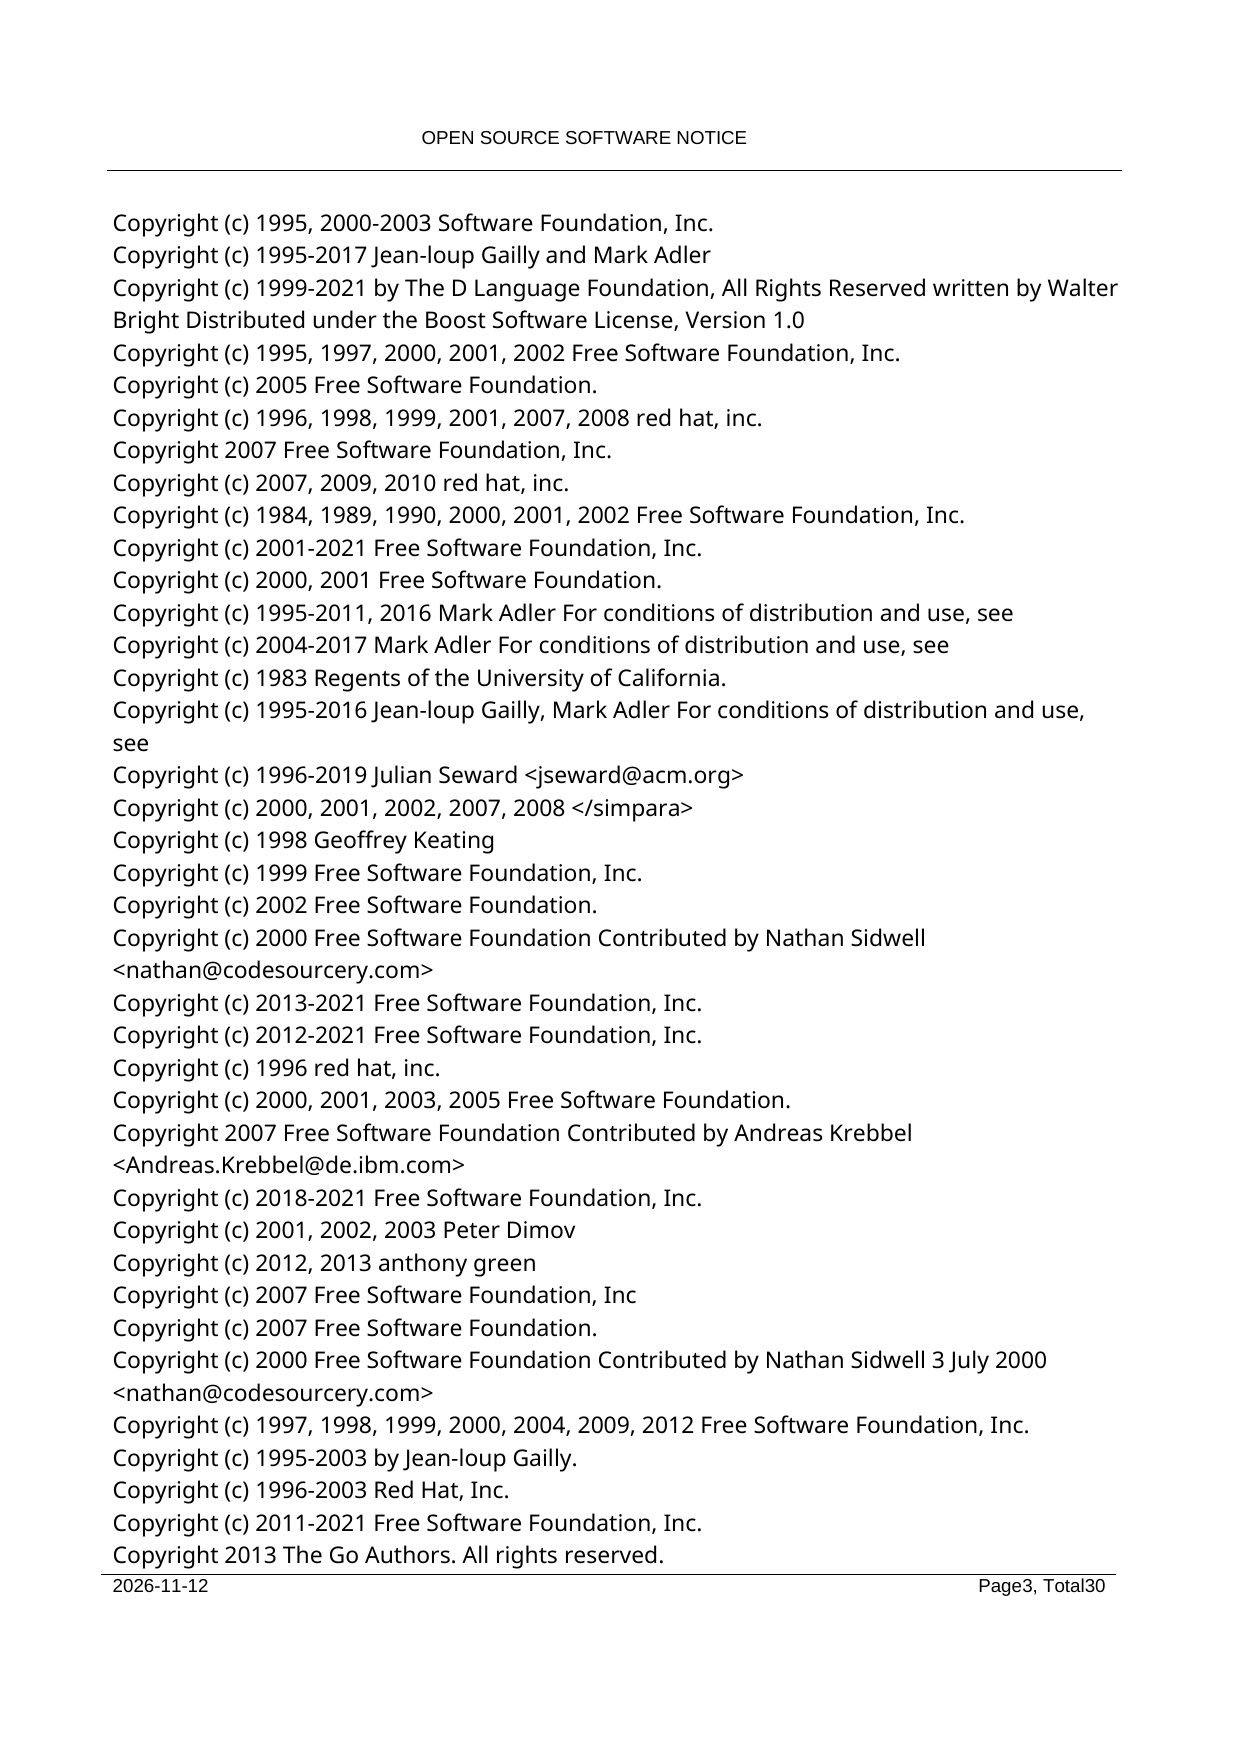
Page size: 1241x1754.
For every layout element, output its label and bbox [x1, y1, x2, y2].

text [112, 206, 1128, 1571]
